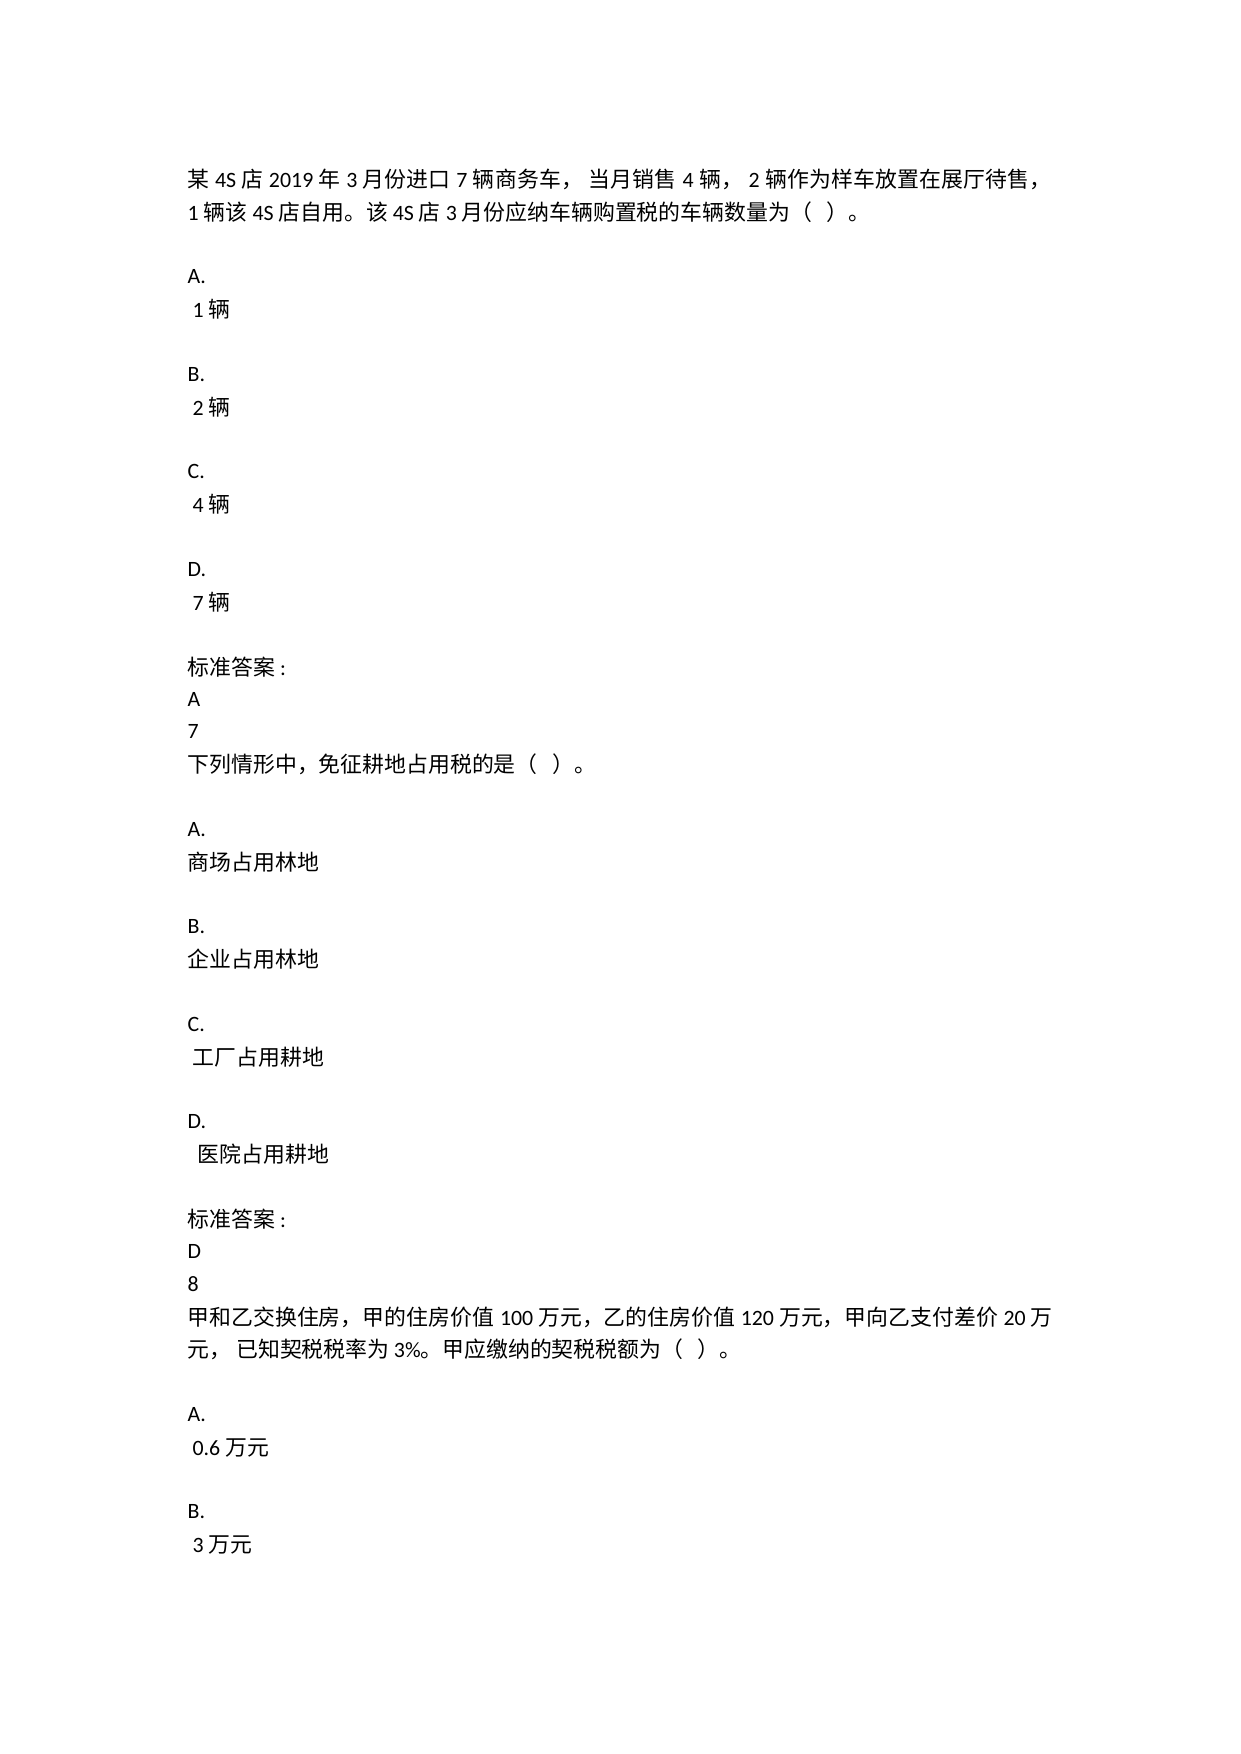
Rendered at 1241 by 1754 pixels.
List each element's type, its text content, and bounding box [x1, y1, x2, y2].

text B. [187, 909, 1053, 942]
text A [187, 682, 1053, 714]
text D. [187, 1104, 1053, 1137]
text 甲和乙交换住房，甲的住房价值 100 万元，乙的住房价值 120 万元，甲向乙支付差价 20 万元， 已知契税税率为3%。甲应缴纳的契税税额为（ ）。 [187, 1299, 1053, 1364]
text C. [187, 454, 1053, 487]
text 工厂占用耕地 [187, 1039, 1053, 1072]
text B. [187, 1494, 1053, 1527]
text 标准答案 : [187, 1202, 1053, 1234]
text 4辆 [187, 487, 1053, 519]
text 商场占用林地 [187, 844, 1053, 877]
text 医院占用耕地 [187, 1137, 1053, 1169]
text 1 辆 [187, 292, 1053, 324]
text 3 万元 [187, 1527, 1053, 1559]
text A. [187, 1397, 1053, 1429]
text 7 [187, 714, 1053, 747]
text 8 [187, 1267, 1053, 1299]
text 0.6 万元 [187, 1429, 1053, 1462]
text C. [187, 1007, 1053, 1039]
text 企业占用林地 [187, 942, 1053, 974]
text A. [187, 259, 1053, 292]
text 标准答案 : [187, 649, 1053, 682]
text 7 辆 [187, 584, 1053, 617]
text 某 4S 店 2019 年 3 月份进口 7 辆商务车， 当月销售 4 辆， 2 辆作为样车放置在展厅待售， 1 辆该 4S 店自用。该 4S 店 3 月份应纳车辆购置税的车辆数量为（ ）。 [187, 162, 1053, 227]
text 下列情形中，免征耕地占用税的是（ ）。 [187, 747, 1053, 779]
text D [187, 1234, 1053, 1267]
text B. [187, 357, 1053, 389]
text 2 辆 [187, 389, 1053, 422]
text A. [187, 812, 1053, 844]
text D. [187, 552, 1053, 584]
